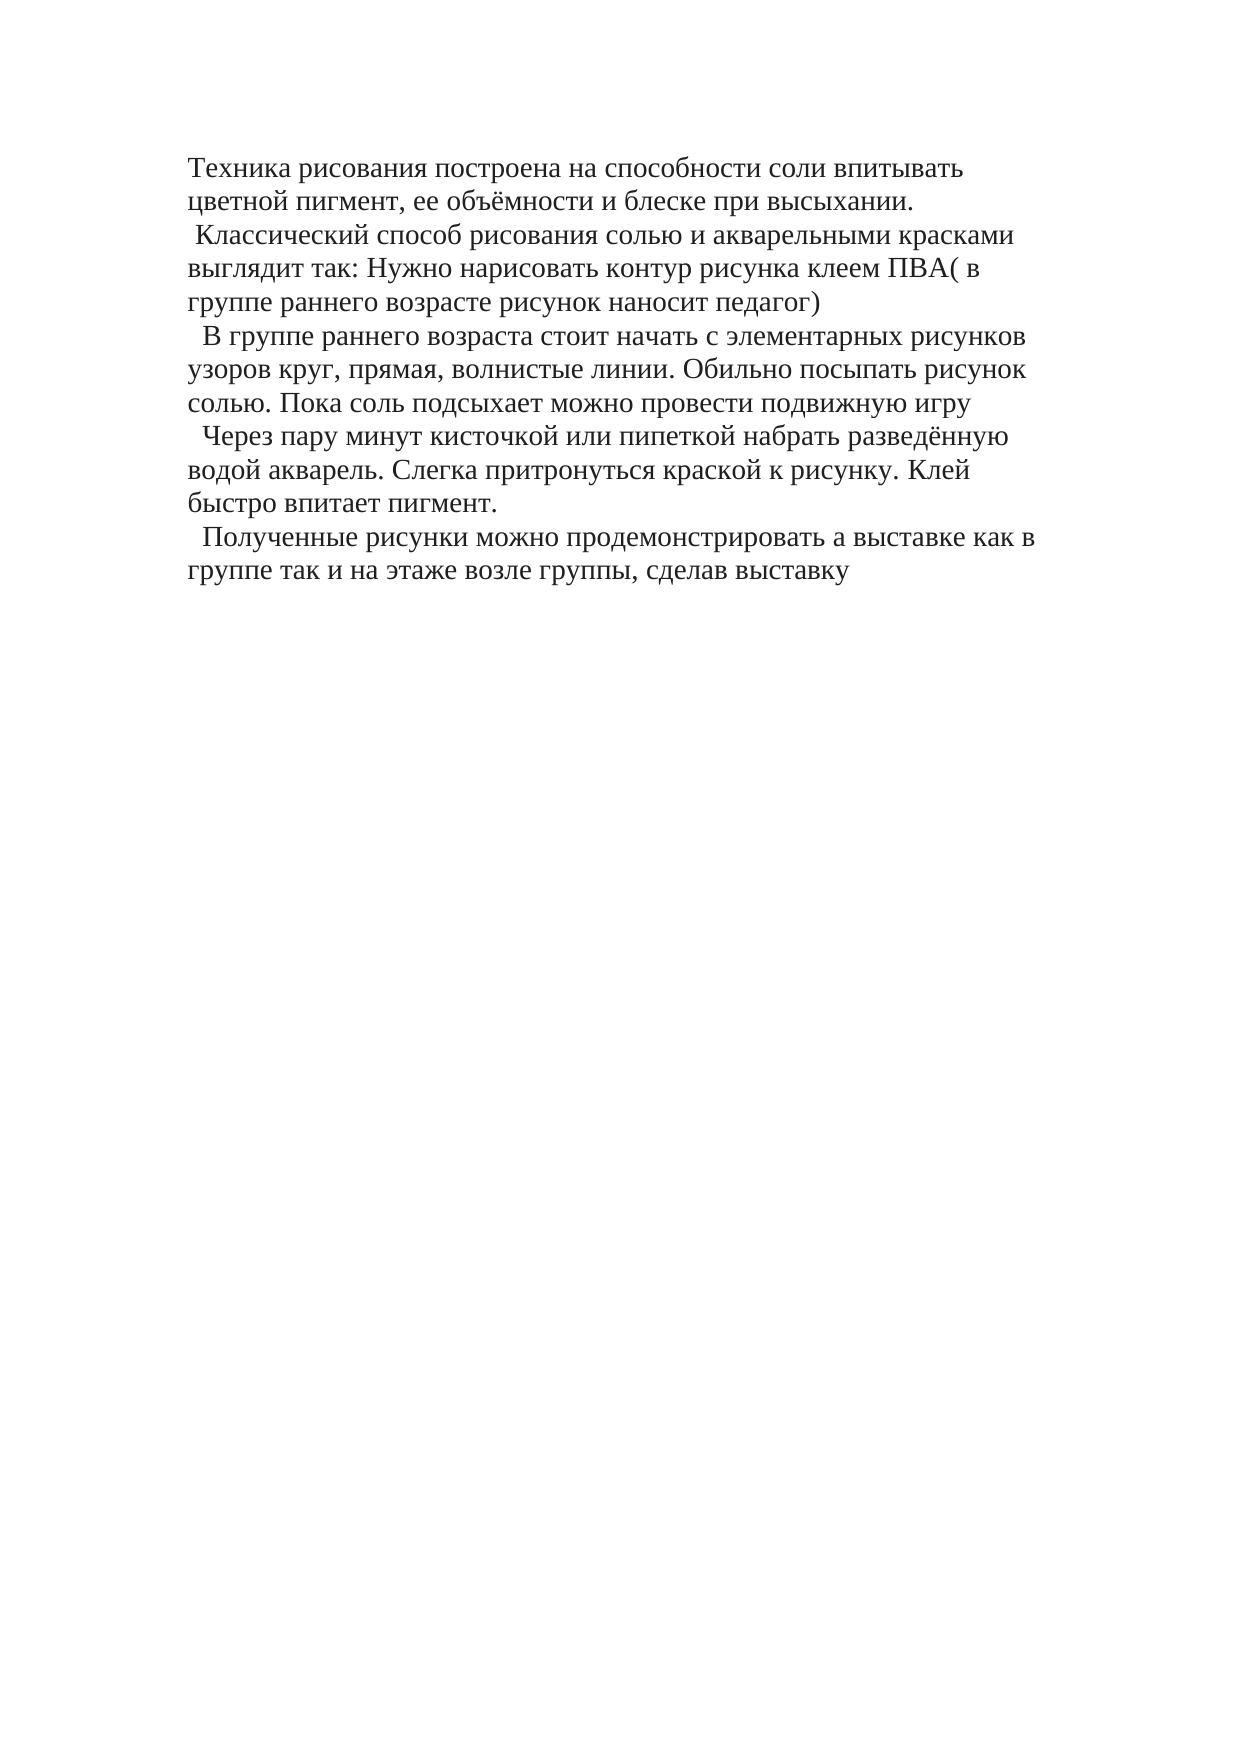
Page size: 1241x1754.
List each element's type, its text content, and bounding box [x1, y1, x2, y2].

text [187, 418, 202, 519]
text Полученные рисунки можно продемонстрировать а выставке как в группе так и на этаже возле группы, сделав выставку [187, 519, 1053, 611]
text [187, 150, 1053, 318]
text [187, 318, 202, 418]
text Через пару минут кисточкой или пипеткой набрать разведённую водой акварель. Слегка притронуться краской к рисунку. Клей быстро впитает пигмент. [498, 418, 1053, 519]
